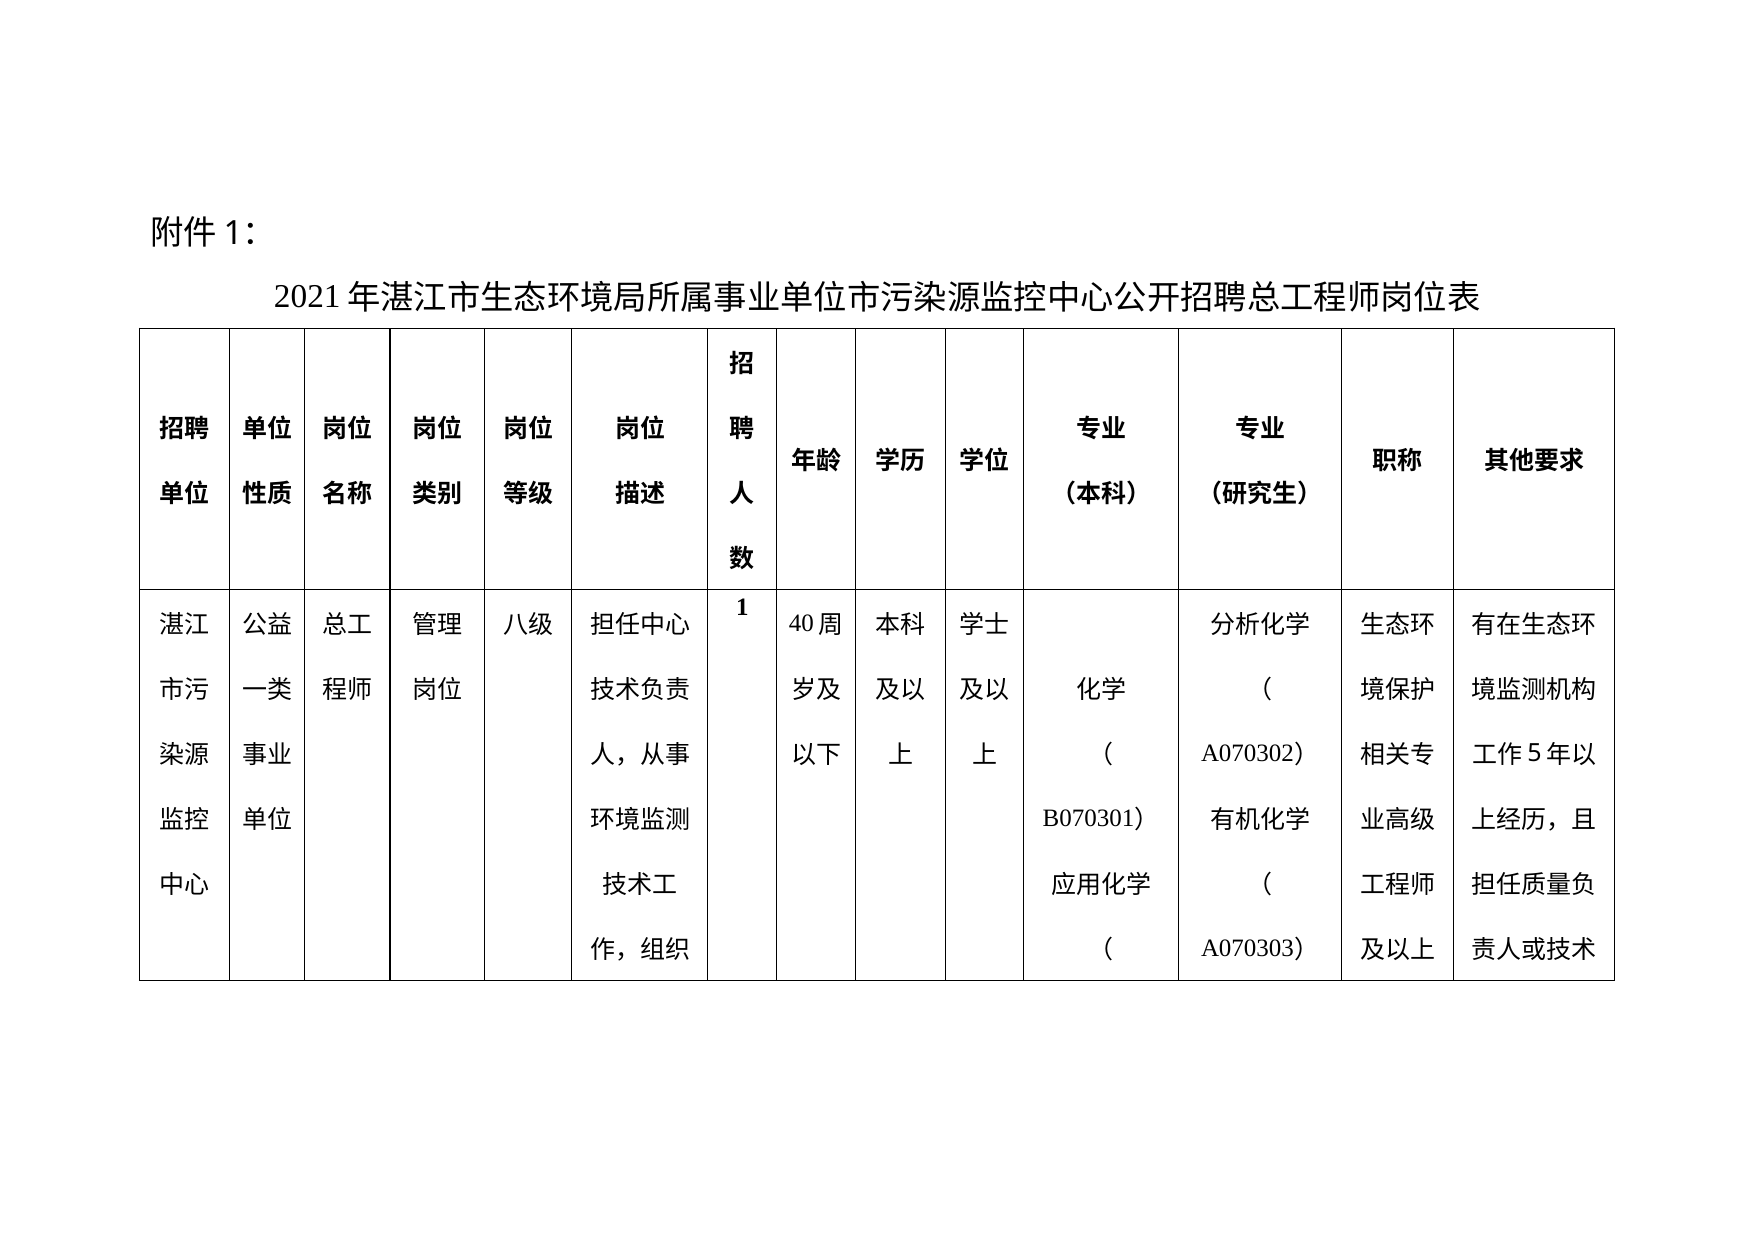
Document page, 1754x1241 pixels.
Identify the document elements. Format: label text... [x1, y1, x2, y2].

table_header 岗位等级 [485, 329, 571, 589]
text 2021年湛江市生态环境局所属事业单位市污染源监控中心公开招聘总工程师岗位表 [150, 263, 1604, 328]
table_header 学位 [946, 329, 1023, 589]
table_cell 本科及以上 [856, 590, 945, 980]
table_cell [1179, 590, 1341, 980]
table_cell 八级 [485, 590, 571, 980]
table_cell 管理岗位 [391, 590, 484, 980]
table_header 单位性质 [230, 329, 304, 589]
table_header 岗位 描述 [572, 329, 707, 589]
table_cell 总工程师 [305, 590, 389, 980]
table_cell 公益一类事业单位 [230, 590, 304, 980]
table_header 专业 （本科） [1024, 329, 1178, 589]
table_header 招聘人数 [708, 329, 776, 589]
table_header 专业 （研究生） [1179, 329, 1341, 589]
table_header 招聘单位 [140, 329, 229, 589]
table_header 学历 [856, 329, 945, 589]
table_header 职称 [1342, 329, 1453, 589]
table_cell 40周岁及以下 [777, 590, 855, 980]
table_cell 学士及以上 [946, 590, 1023, 980]
table_header 年龄 [777, 329, 855, 589]
table_header 其他要求 [1454, 329, 1614, 589]
table_cell 湛江市污染源监控中心 [140, 590, 229, 980]
table_header 岗位名称 [305, 329, 389, 589]
table_cell 生态环境保护相关专业高级工程师及以上 [1342, 590, 1453, 980]
table_header 岗位类别 [391, 329, 484, 589]
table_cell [572, 590, 707, 980]
table_cell 1 [708, 590, 776, 980]
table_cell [1454, 590, 1614, 980]
text 附件1： [150, 198, 1604, 263]
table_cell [1024, 590, 1178, 980]
